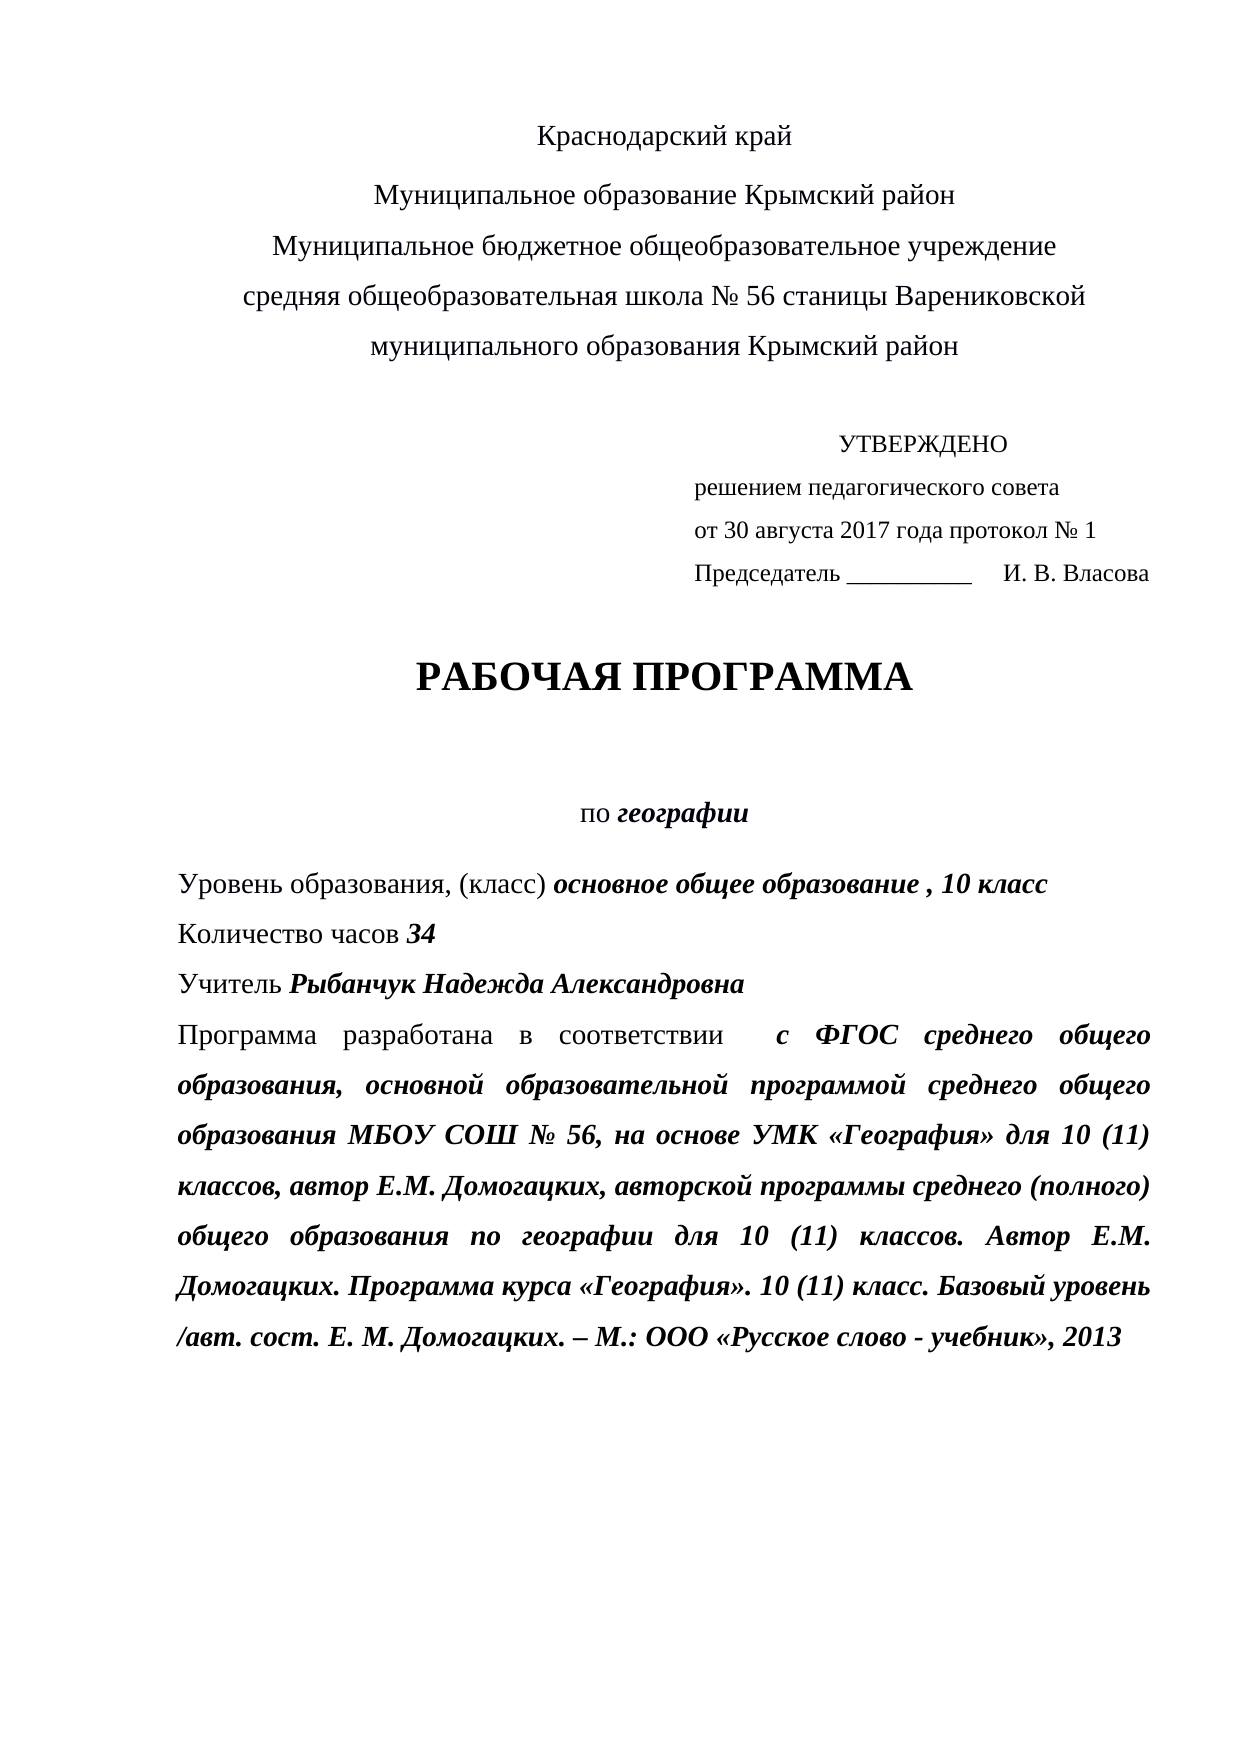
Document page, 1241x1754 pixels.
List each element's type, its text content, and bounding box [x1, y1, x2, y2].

text средняя общеобразовательная школа № 56 станицы Варениковской [177, 278, 1152, 311]
text муниципального образования Крымский район [177, 328, 1152, 362]
text от 30 августа 2017 года протокол № 1 [694, 515, 1152, 544]
text Учитель Рыбанчук Надежда Александровна [177, 966, 1152, 1000]
text Количество часов 34 [177, 916, 1152, 950]
text РАБОЧАЯ ПРОГРАММА [177, 652, 1152, 699]
text по географии [177, 795, 1152, 828]
text Председатель __________ И. В. Власова [694, 558, 1152, 587]
text Программа разработана в соответствии с ФГОС среднего общего образования, основной образовательной программой среднего общего образования МБОУ СОШ № 56, на основе УМК «География» для 10 (11) классов, автор Е.М. Домогацких, авторской программы среднего (полного) общего образования по географии для 10 (11) классов. Автор Е.М. Домогацких. Программа курса «География». 10 (11) класс. Базовый уровень /авт. сост. Е. М. Домогацких. – М.: ООО «Русское слово - учебник», 2013 [177, 1017, 1152, 1352]
text Краснодарский край [177, 118, 1152, 158]
text Муниципальное бюджетное общеобразовательное учреждение [177, 228, 1152, 261]
text УТВЕРЖДЕНО [694, 429, 1152, 458]
text решением педагогического совета [694, 472, 1152, 501]
text Уровень образования, (класс) основное общее образование , 10 класс [177, 866, 1152, 899]
text Муниципальное образование Крымский район [177, 177, 1152, 211]
